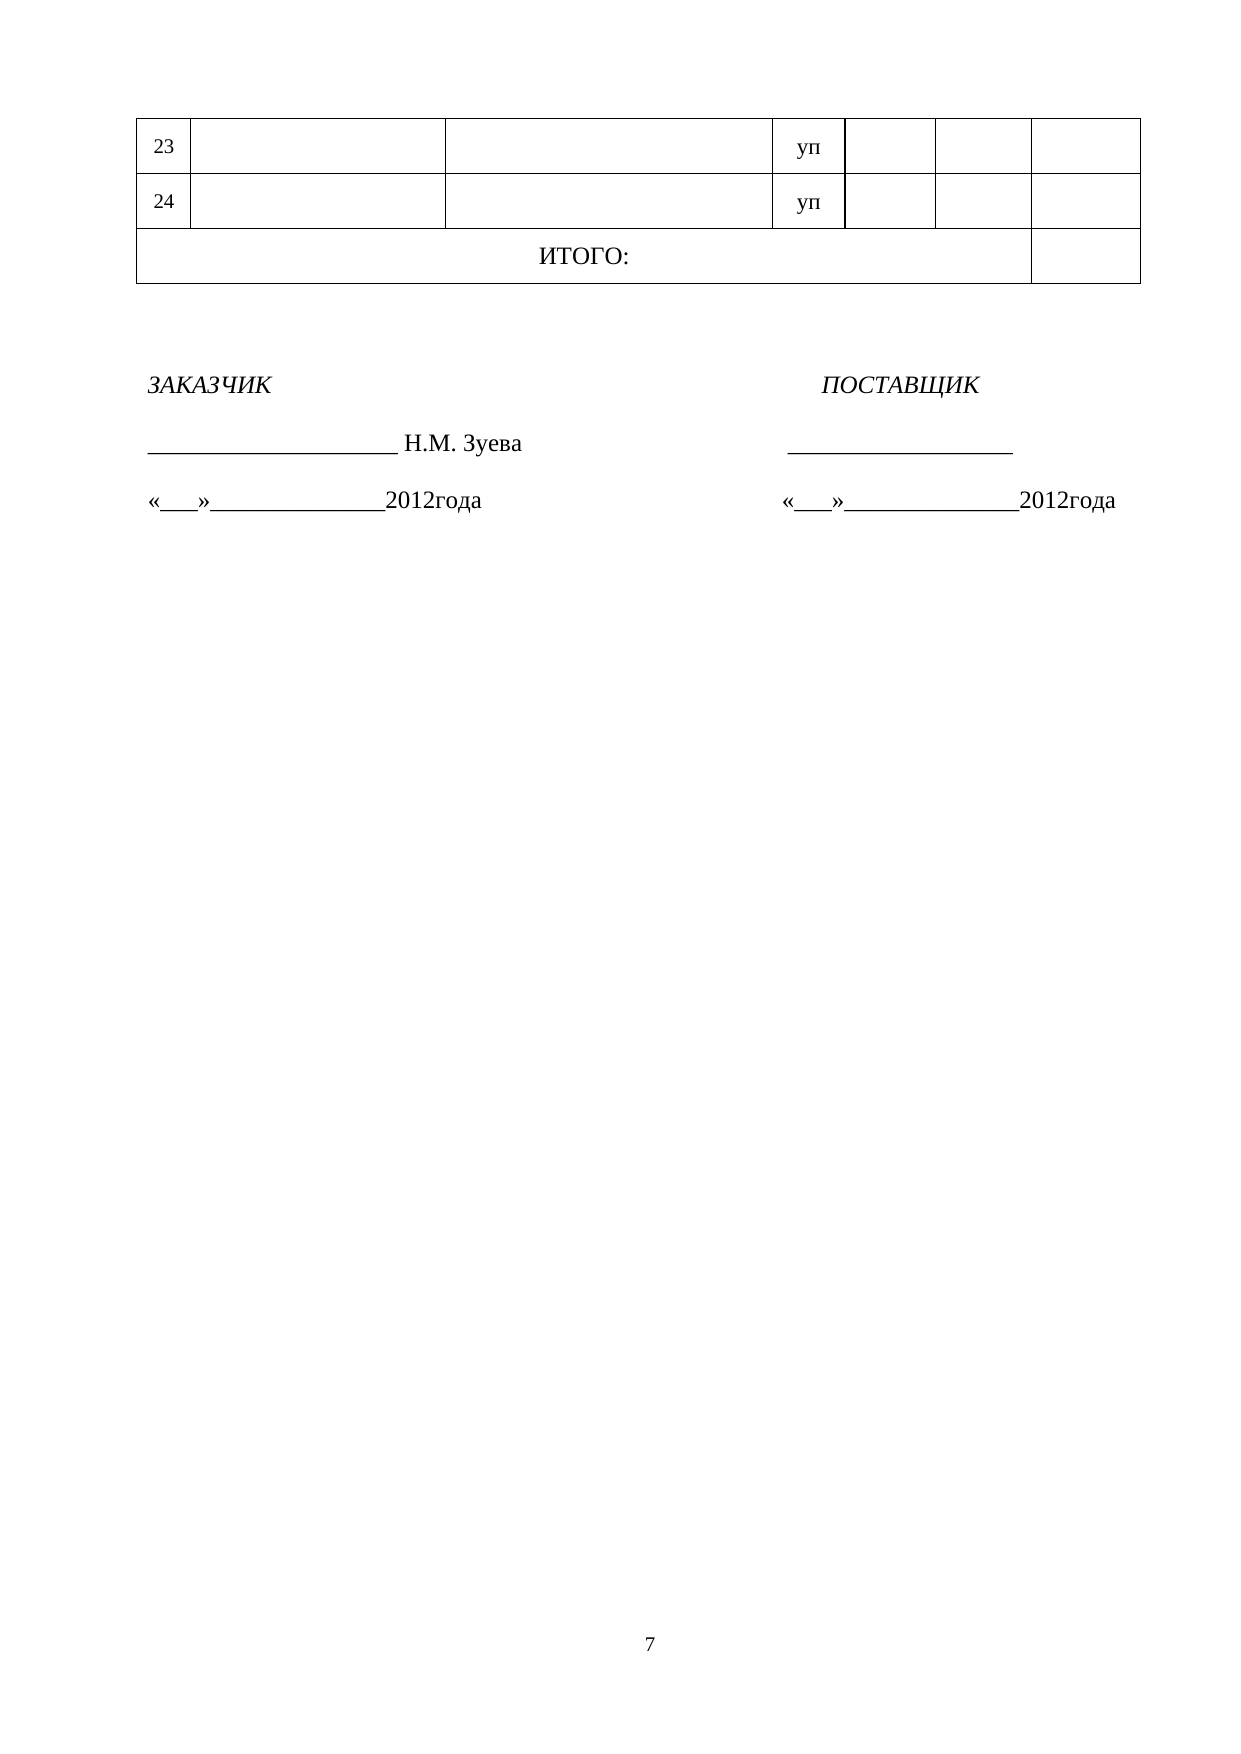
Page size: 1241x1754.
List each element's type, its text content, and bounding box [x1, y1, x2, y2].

table_cell [191, 174, 445, 228]
table_cell [846, 119, 935, 173]
table_cell ИТОГО: [137, 229, 1031, 283]
table_cell [936, 174, 1031, 228]
text ____________________ Н.М. Зуева __________________ [148, 428, 1152, 456]
table_cell [1032, 174, 1140, 228]
text «___»______________2012года «___»______________2012года [148, 485, 1152, 514]
table_cell [936, 119, 1031, 173]
table_cell [191, 119, 445, 173]
table_cell [446, 119, 772, 173]
table_cell [1032, 229, 1140, 283]
table_cell 23 [137, 119, 190, 173]
table_cell 24 [137, 174, 190, 228]
subtitle ЗАКАЗЧИК ПОСТАВЩИК [148, 370, 1152, 399]
table_cell уп [773, 119, 844, 173]
table_cell [446, 174, 772, 228]
table_cell уп [773, 174, 844, 228]
table_cell [1032, 119, 1140, 173]
table_cell [846, 174, 935, 228]
